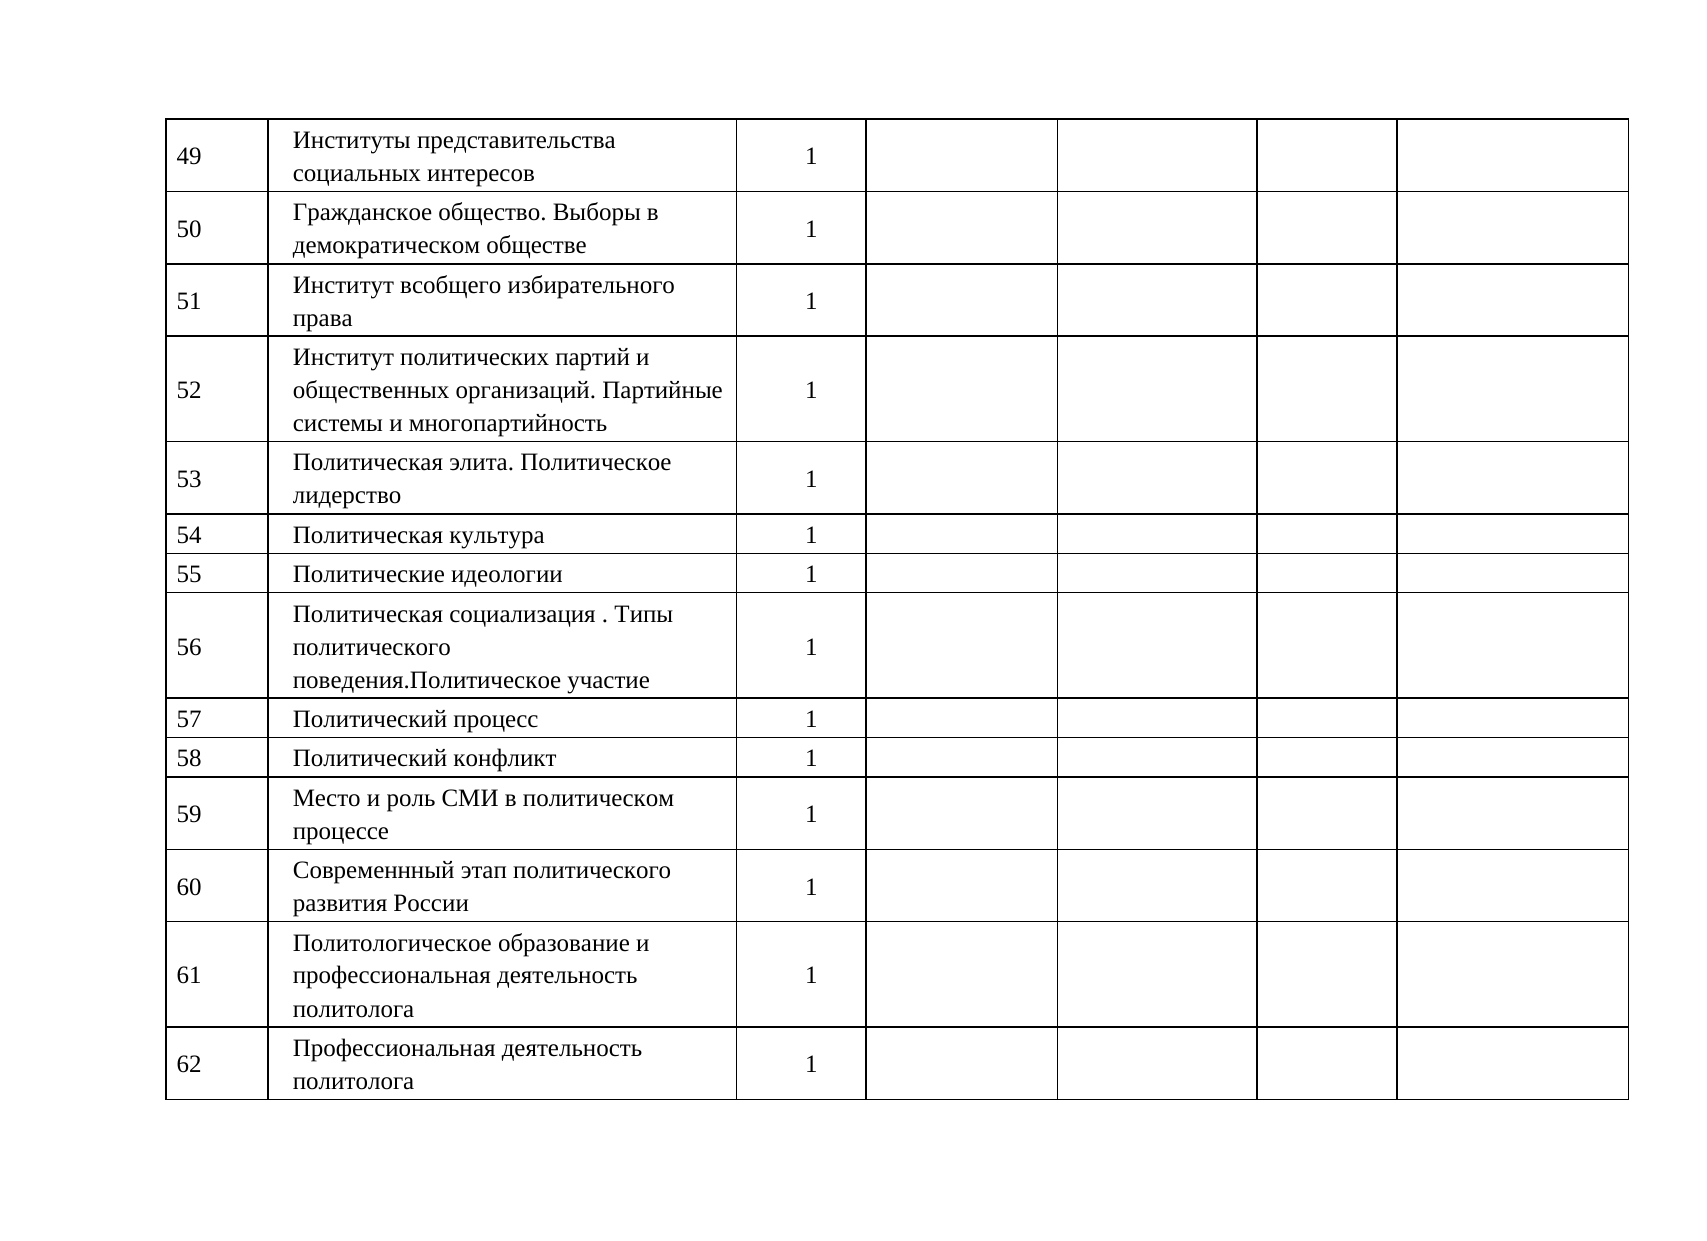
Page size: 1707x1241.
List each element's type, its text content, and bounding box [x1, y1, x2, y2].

table_cell 1 [737, 699, 865, 737]
table_cell 1 [737, 593, 865, 697]
table_cell [1258, 738, 1396, 776]
table_cell Политический конфликт [269, 738, 736, 776]
table_cell [867, 922, 1057, 1026]
table_cell [1398, 850, 1628, 921]
table_cell [1258, 442, 1396, 513]
table_cell [867, 699, 1057, 737]
table_cell [1058, 515, 1256, 552]
table_cell [1058, 1028, 1256, 1099]
table_cell [1258, 778, 1396, 848]
table_cell [1398, 192, 1628, 263]
table_cell [1058, 265, 1256, 335]
table_cell [867, 442, 1057, 513]
table_cell 1 [737, 554, 865, 592]
table_cell Политическая социализация . Типы политического поведения.Политическое участие [269, 593, 736, 697]
table_cell 56 [167, 593, 267, 697]
table_cell [1258, 265, 1396, 335]
table_cell 60 [167, 850, 267, 921]
table_cell [1258, 1028, 1396, 1099]
table_cell [867, 778, 1057, 848]
table_cell [1258, 192, 1396, 263]
table_cell 50 [167, 192, 267, 263]
table_cell [1058, 442, 1256, 513]
table_cell [1258, 593, 1396, 697]
table_cell 1 [737, 922, 865, 1026]
table_cell [1058, 738, 1256, 776]
table_cell Политическая культура [269, 515, 736, 552]
table_cell 61 [167, 922, 267, 1026]
table_cell Гражданское общество. Выборы в демократическом обществе [269, 192, 736, 263]
table_cell 1 [737, 850, 865, 921]
table_cell [1398, 699, 1628, 737]
table_cell [1058, 120, 1256, 191]
table_cell 1 [737, 192, 865, 263]
table_cell [867, 192, 1057, 263]
table_cell [867, 515, 1057, 552]
table_cell [1058, 593, 1256, 697]
table_cell 1 [737, 515, 865, 552]
table_cell [867, 337, 1057, 441]
table_cell Политологическое образование и профессиональная деятельность политолога [269, 922, 736, 1026]
table_cell [1398, 337, 1628, 441]
table_cell 1 [737, 1028, 865, 1099]
table_cell [1258, 515, 1396, 552]
table_cell Политическая элита. Политическое лидерство [269, 442, 736, 513]
table_cell [867, 120, 1057, 191]
table_cell 62 [167, 1028, 267, 1099]
table_cell Институт политических партий и общественных организаций. Партийные системы и многопартийность [269, 337, 736, 441]
table_cell 57 [167, 699, 267, 737]
table_cell 54 [167, 515, 267, 552]
table_cell 1 [737, 265, 865, 335]
table_cell Политический процесс [269, 699, 736, 737]
table_cell 58 [167, 738, 267, 776]
table_cell [1258, 922, 1396, 1026]
table_cell [1058, 778, 1256, 848]
table_cell [1398, 554, 1628, 592]
table_cell [1058, 922, 1256, 1026]
table_cell [1398, 593, 1628, 697]
table_cell Институт всобщего избирательного права [269, 265, 736, 335]
table_cell [1398, 442, 1628, 513]
table_cell 1 [737, 738, 865, 776]
table_cell 59 [167, 778, 267, 848]
table_cell [1398, 922, 1628, 1026]
table_cell [1258, 850, 1396, 921]
table_cell [867, 850, 1057, 921]
table_cell Политические идеологии [269, 554, 736, 592]
table_cell [867, 265, 1057, 335]
table_cell [1058, 850, 1256, 921]
table_cell 49 [167, 120, 267, 191]
table_cell [1398, 265, 1628, 335]
table_cell [1258, 337, 1396, 441]
table_cell [867, 1028, 1057, 1099]
table_cell Место и роль СМИ в политическом процессе [269, 778, 736, 848]
table_cell [867, 554, 1057, 592]
table_cell 1 [737, 120, 865, 191]
table_cell 1 [737, 778, 865, 848]
table_cell Институты представительства социальных интересов [269, 120, 736, 191]
table_cell [1258, 120, 1396, 191]
table_cell 51 [167, 265, 267, 335]
table_cell Профессиональная деятельность политолога [269, 1028, 736, 1099]
table_cell [1398, 515, 1628, 552]
table_cell 1 [737, 442, 865, 513]
table_cell [1058, 699, 1256, 737]
table_cell 1 [737, 337, 865, 441]
table_cell [1398, 1028, 1628, 1099]
table_cell [1058, 554, 1256, 592]
table_cell 52 [167, 337, 267, 441]
table_cell [867, 738, 1057, 776]
table_cell [1398, 778, 1628, 848]
table_cell [1258, 699, 1396, 737]
table_cell [867, 593, 1057, 697]
table_cell [1058, 192, 1256, 263]
table_cell [1258, 554, 1396, 592]
table_cell [1398, 738, 1628, 776]
table_cell [1058, 337, 1256, 441]
table_cell Современнный этап политического развития России [269, 850, 736, 921]
table_cell 53 [167, 442, 267, 513]
table_cell [1398, 120, 1628, 191]
table_cell 55 [167, 554, 267, 592]
